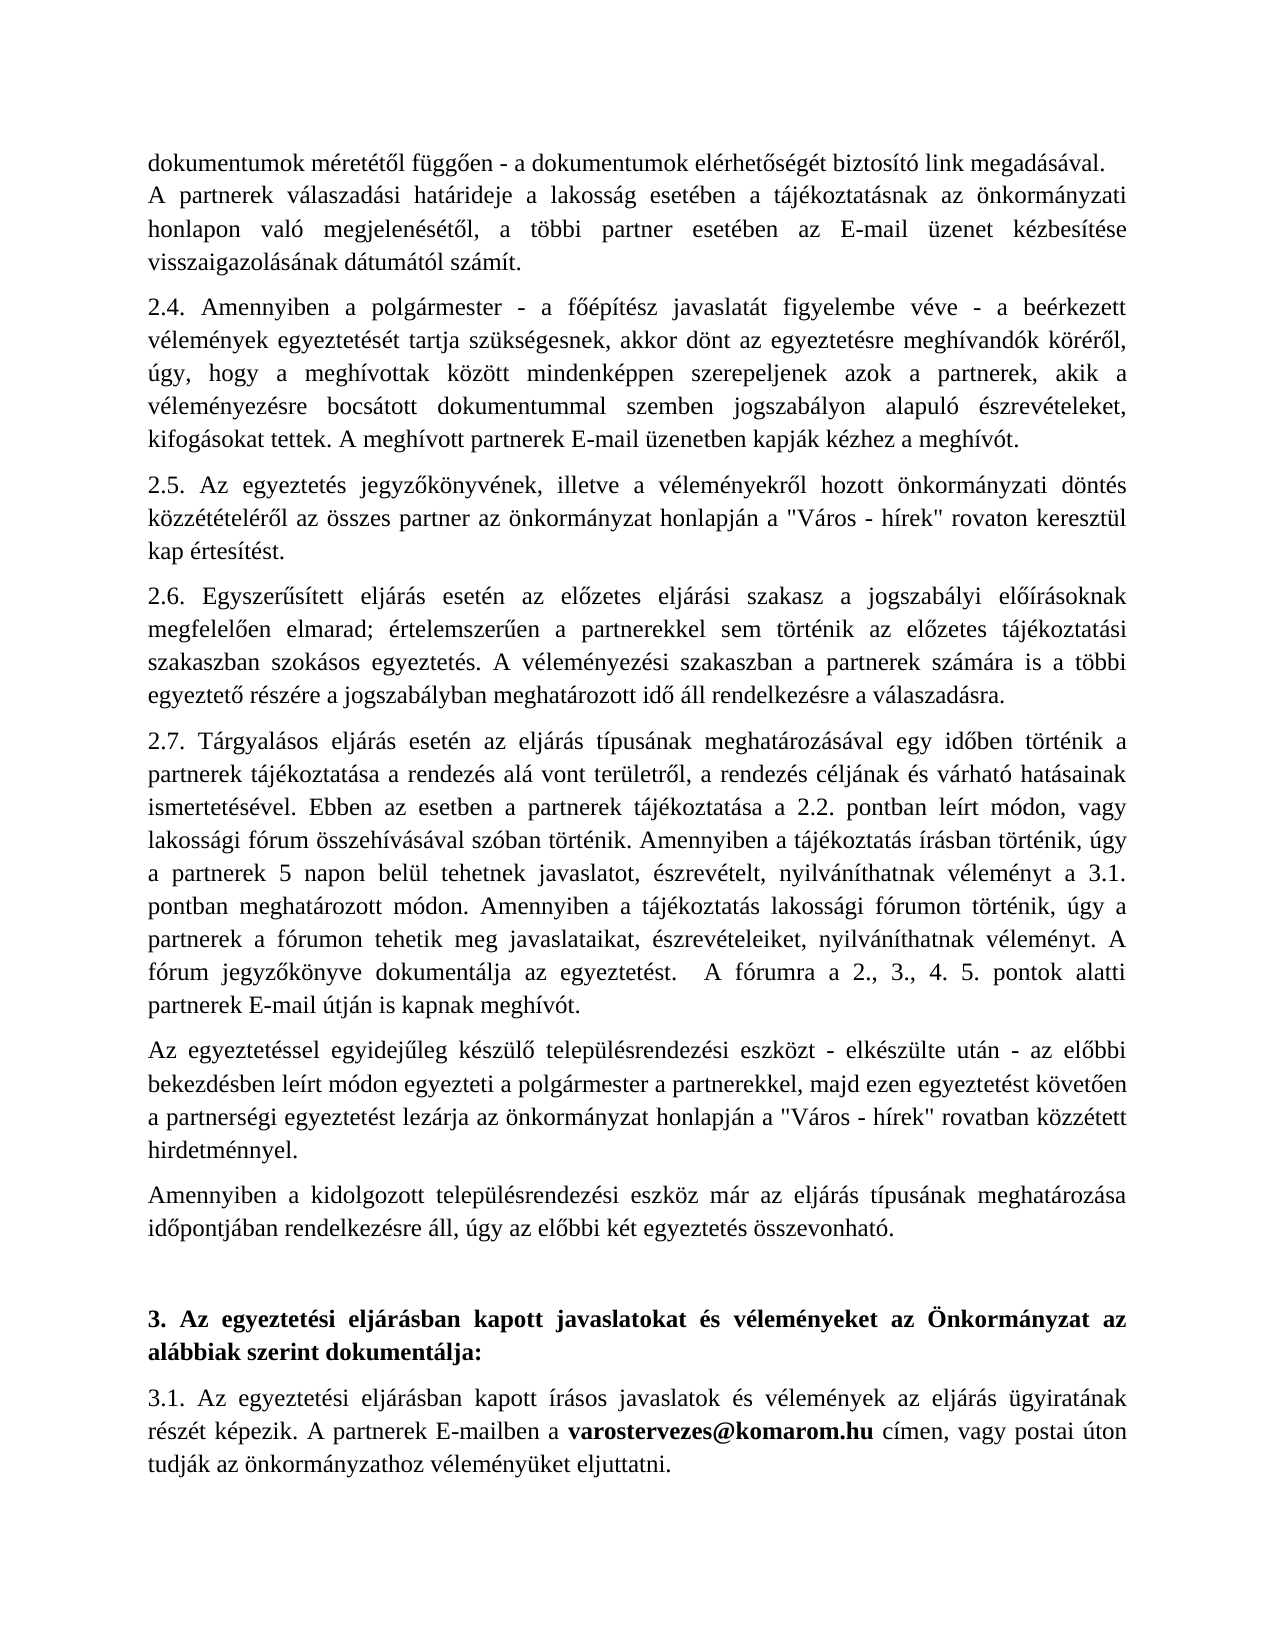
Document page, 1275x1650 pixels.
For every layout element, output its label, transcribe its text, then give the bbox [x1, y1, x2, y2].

text Az egyeztetéssel egyidejűleg készülő településrendezési eszközt - elkészülte után - az előbbi bekezdésben leírt módon egyezteti a polgármester a partnerekkel, majd ezen egyeztetést követően a partnerségi egyeztetést lezárja az önkormányzat honlapján a "Város - hírek" rovatban közzétett hirdetménnyel. [148, 1036, 1127, 1163]
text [148, 148, 1127, 275]
text Amennyiben a kidolgozott településrendezési eszköz már az eljárás típusának meghatározása időpontjában rendelkezésre áll, úgy az előbbi két egyeztetés összevonható. [148, 1180, 1127, 1242]
text 3.1. Az egyeztetési eljárásban kapott írásos javaslatok és vélemények az eljárás ügyiratának részét képezik. A partnerek E-mailben a varostervezes@komarom címen, vagy postai úton tudják az önkormányzathoz véleményüket eljuttatni. [148, 1383, 1127, 1478]
text 2.7. Tárgyalásos eljárás esetén az eljárás típusának meghatározásával egy időben történik a partnerek tájékoztatása a rendezés alá vont területről, a rendezés céljának és várható hatásainak ismertetésével. Ebben az esetben a partnerek tájékoztatása a 2.2. pontban leírt módon, vagy lakossági fórum összehívásával szóban történik. Amennyiben a tájékoztatás írásban történik, úgy a partnerek 5 napon belül tehetnek javaslatot, észrevételt, nyilváníthatnak véleményt a 3.1. pontban meghatározott módon. Amennyiben a tájékoztatás lakossági fórumon történik, úgy a partnerek a fórumon tehetik meg javaslataikat, észrevételeiket, nyilváníthatnak véleményt. A fórum jegyzőkönyve dokumentálja az egyeztetést. A fórumra a 2., 3., 4. 5. pontok alatti partnerek E-mail útján is kapnak meghívót. [148, 726, 1127, 1019]
text 2.4. Amennyiben a polgármester - a főépítész javaslatát figyelembe véve - a beérkezett vélemények egyeztetését tartja szükségesnek, akkor dönt az egyeztetésre meghívandók köréről, úgy, hogy a meghívottak között mindenképpen szerepeljenek azok a partnerek, akik a véleményezésre bocsátott dokumentummal szemben jogszabályon alapuló észrevételeket, kifogásokat tettek. A meghívott partnerek E-mail üzenetben kapják kézhez a meghívót. [148, 292, 1127, 453]
text 3. Az egyeztetési eljárásban kapott javaslatokat és véleményeket az Önkormányzat az alábbiak szerint dokumentálja: [148, 1304, 1127, 1366]
text 2.5. Az egyeztetés jegyzőkönyvének, illetve a véleményekről hozott önkormányzati döntés közzétételéről az összes partner az önkormányzat honlapján a "Város - hírek" rovaton keresztül kap értesítést. [148, 470, 1127, 564]
text 2.6. Egyszerűsített eljárás esetén az előzetes eljárási szakasz a jogszabályi előírásoknak megfelelően elmarad; értelemszerűen a partnerekkel sem történik az előzetes tájékoztatási szakaszban szokásos egyeztetés. A véleményezési szakaszban a partnerek számára is a többi egyeztető részére a jogszabályban meghatározott idő áll rendelkezésre a válaszadásra. [148, 581, 1127, 709]
